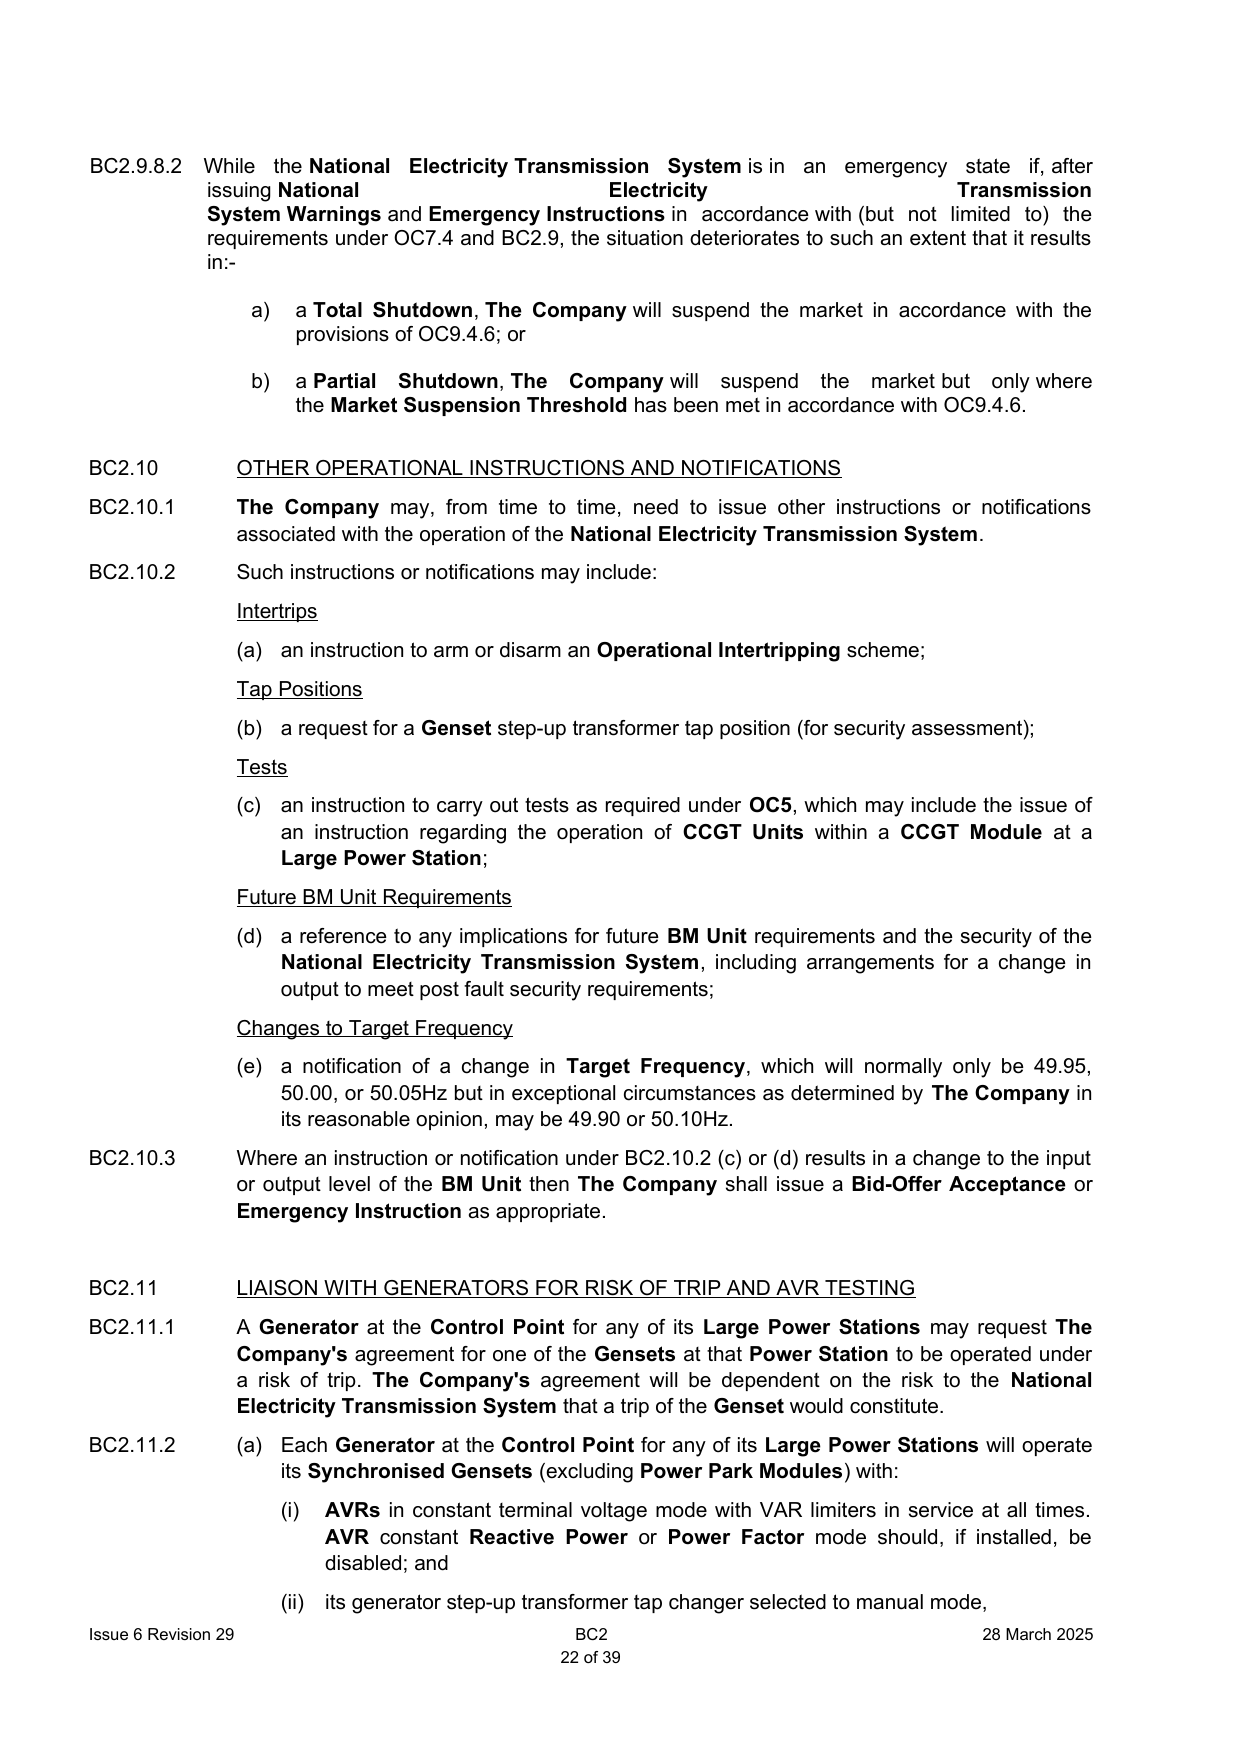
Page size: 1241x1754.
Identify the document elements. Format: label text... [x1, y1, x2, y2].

text (ii) its generator step-up transformer tap changer selected to manual mode, [281, 1590, 1092, 1614]
text BC2.10.2 Such instructions or notifications may include: [89, 560, 1092, 584]
text Tap Positions [236, 677, 1092, 701]
text (i) AVRs in constant terminal voltage mode with VAR limiters in service at all times. AVR constant Reactive Power or Power Factor mode should, if installed, be disabled; and [281, 1498, 1092, 1575]
text (d) a reference to any implications for future BM Unit requirements and the security of the National Electricity Transmission System, including arrangements for a change in output to meet post fault security requirements; [236, 924, 1092, 1000]
list a Total Shutdown, The Company will suspend the market in accordance with the provisions of OC9.4.6; or [251, 297, 1092, 345]
text BC2.10 OTHER OPERATIONAL INSTRUCTIONS AND NOTIFICATIONS [89, 456, 1092, 480]
text (c) an instruction to carry out tests as required under OC5, which may include the issue of an instruction regarding the operation of CCGT Units within a CCGT Module at a Large Power Station; [236, 793, 1092, 870]
text Intertrips [236, 599, 1092, 623]
text (a) an instruction to arm or disarm an Operational Intertripping scheme; [236, 638, 1092, 662]
text Future BM Unit Requirements [236, 885, 1092, 909]
text BC2.11 LIAISON WITH GENERATORS FOR RISK OF TRIP AND AVR TESTING [89, 1276, 1092, 1300]
text Changes to Target Frequency [236, 1015, 1092, 1039]
text Tests [236, 754, 1092, 778]
text BC2.10.1 The Company may, from time to time, need to issue other instructions or notifications associated with the operation of the National Electricity Transmission System. [89, 495, 1092, 545]
text BC2.9.8.2 While the National Electricity Transmission System is in an emergency state if, after issuing National Electricity Transmission System Warnings and Emergency Instructions in accordance with (but not limited to) the requirements under OC7.4 and BC2.9, the situation deteriorates to such an extent that it results in:- [89, 154, 1092, 273]
text BC2.11.1 A Generator at the Control Point for any of its Large Power Stations may request The Company's agreement for one of the Gensets at that Power Station to be operated under a risk of trip. The Company's agreement will be dependent on the risk to the National Electricity Transmission System that a trip of the Genset would constitute. [89, 1315, 1092, 1418]
text (e) a notification of a change in Target Frequency, which will normally only be 49.95, 50.00, or 50.05Hz but in exceptional circumstances as determined by The Company in its reasonable opinion, may be 49.90 or 50.10Hz. [236, 1054, 1092, 1131]
text BC2.10.3 Where an instruction or notification under BC2.10.2 (c) or (d) results in a change to the input or output level of the BM Unit then The Company shall issue a Bid-Offer Acceptance or Emergency Instruction as appropriate. [89, 1146, 1092, 1222]
text (b) a request for a Genset step-up transformer tap position (for security assessment); [236, 716, 1092, 739]
list a Partial Shutdown, The Company will suspend the market but only where the Market Suspension Threshold has been met in accordance with OC9.4.6. [251, 369, 1092, 417]
text BC2.11.2 (a) Each Generator at the Control Point for any of its Large Power Stations will operate its Synchronised Gensets (excluding Power Park Modules) with: [89, 1433, 1092, 1483]
